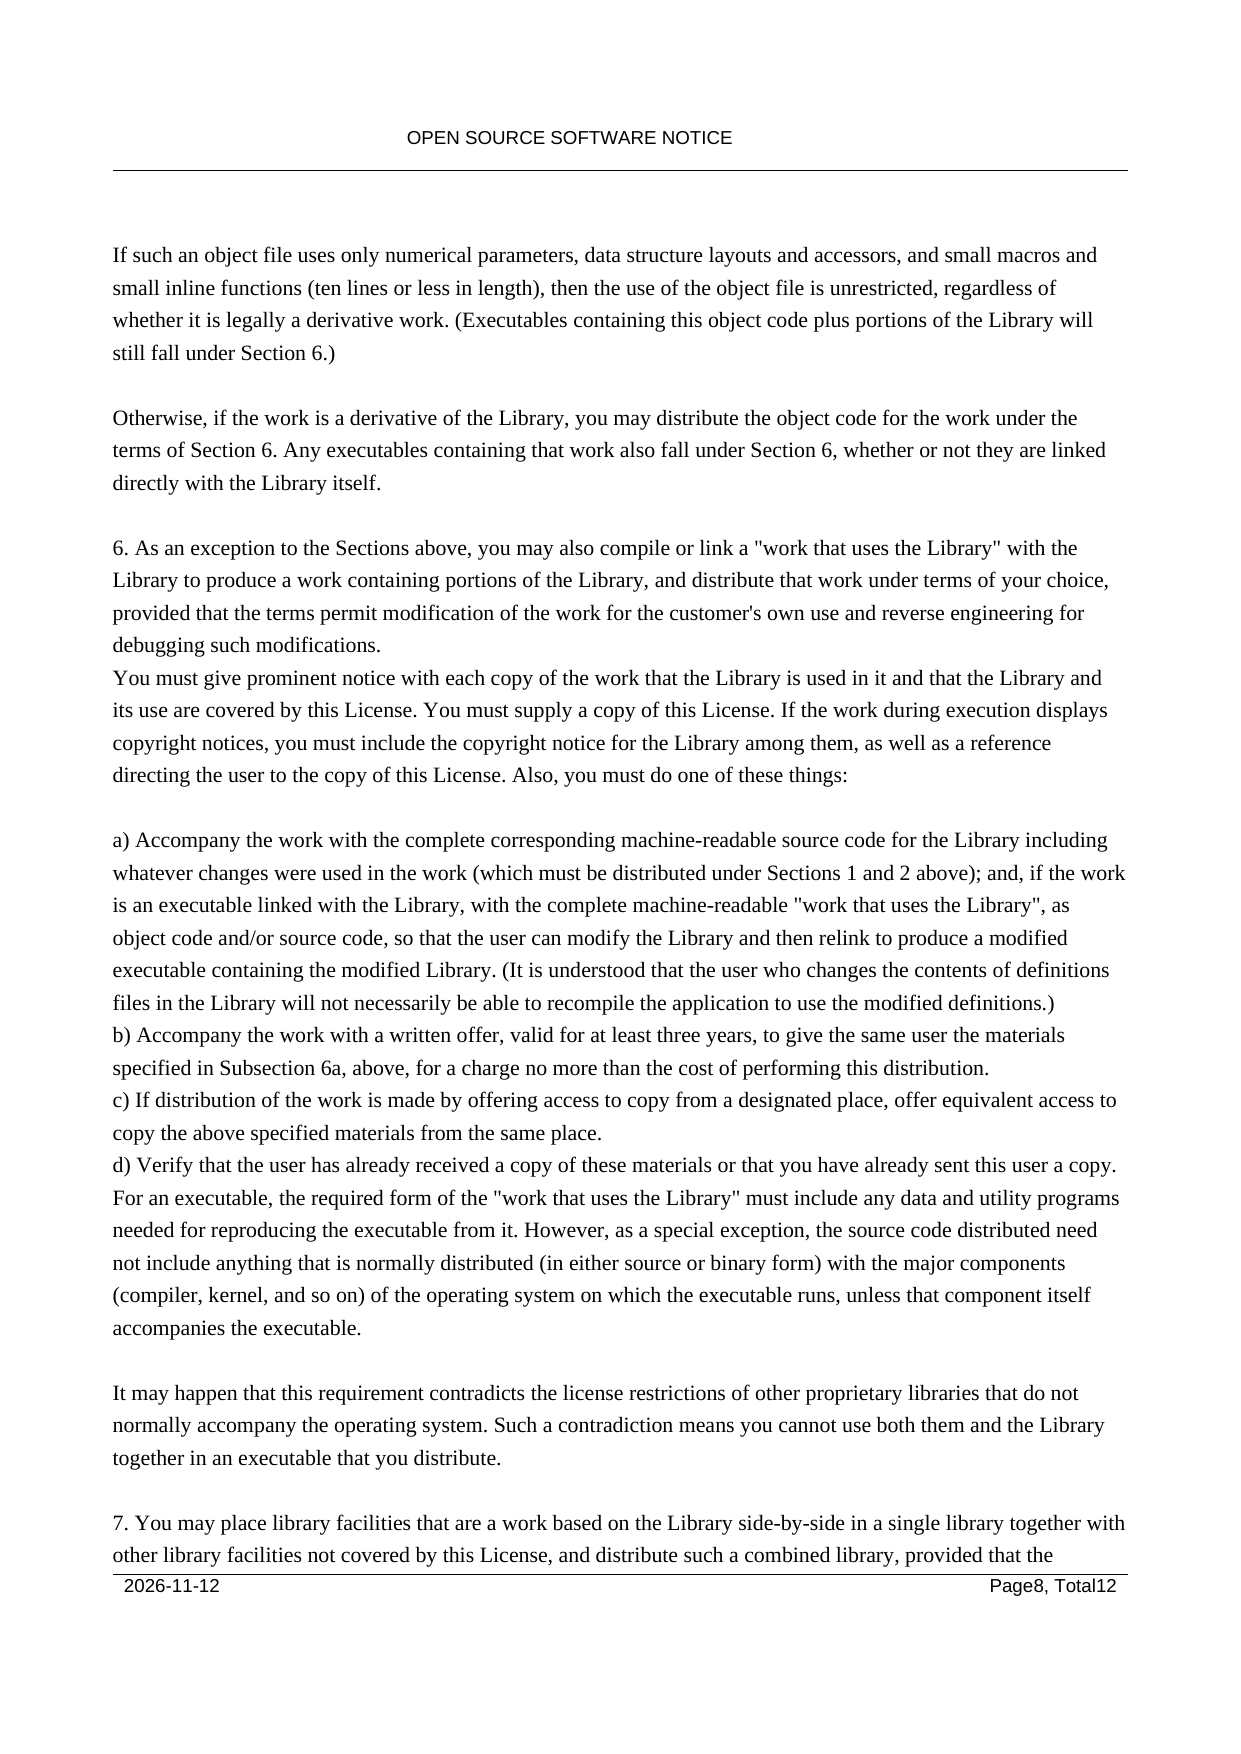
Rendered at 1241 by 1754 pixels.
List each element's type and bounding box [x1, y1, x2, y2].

text [112, 206, 1128, 1571]
